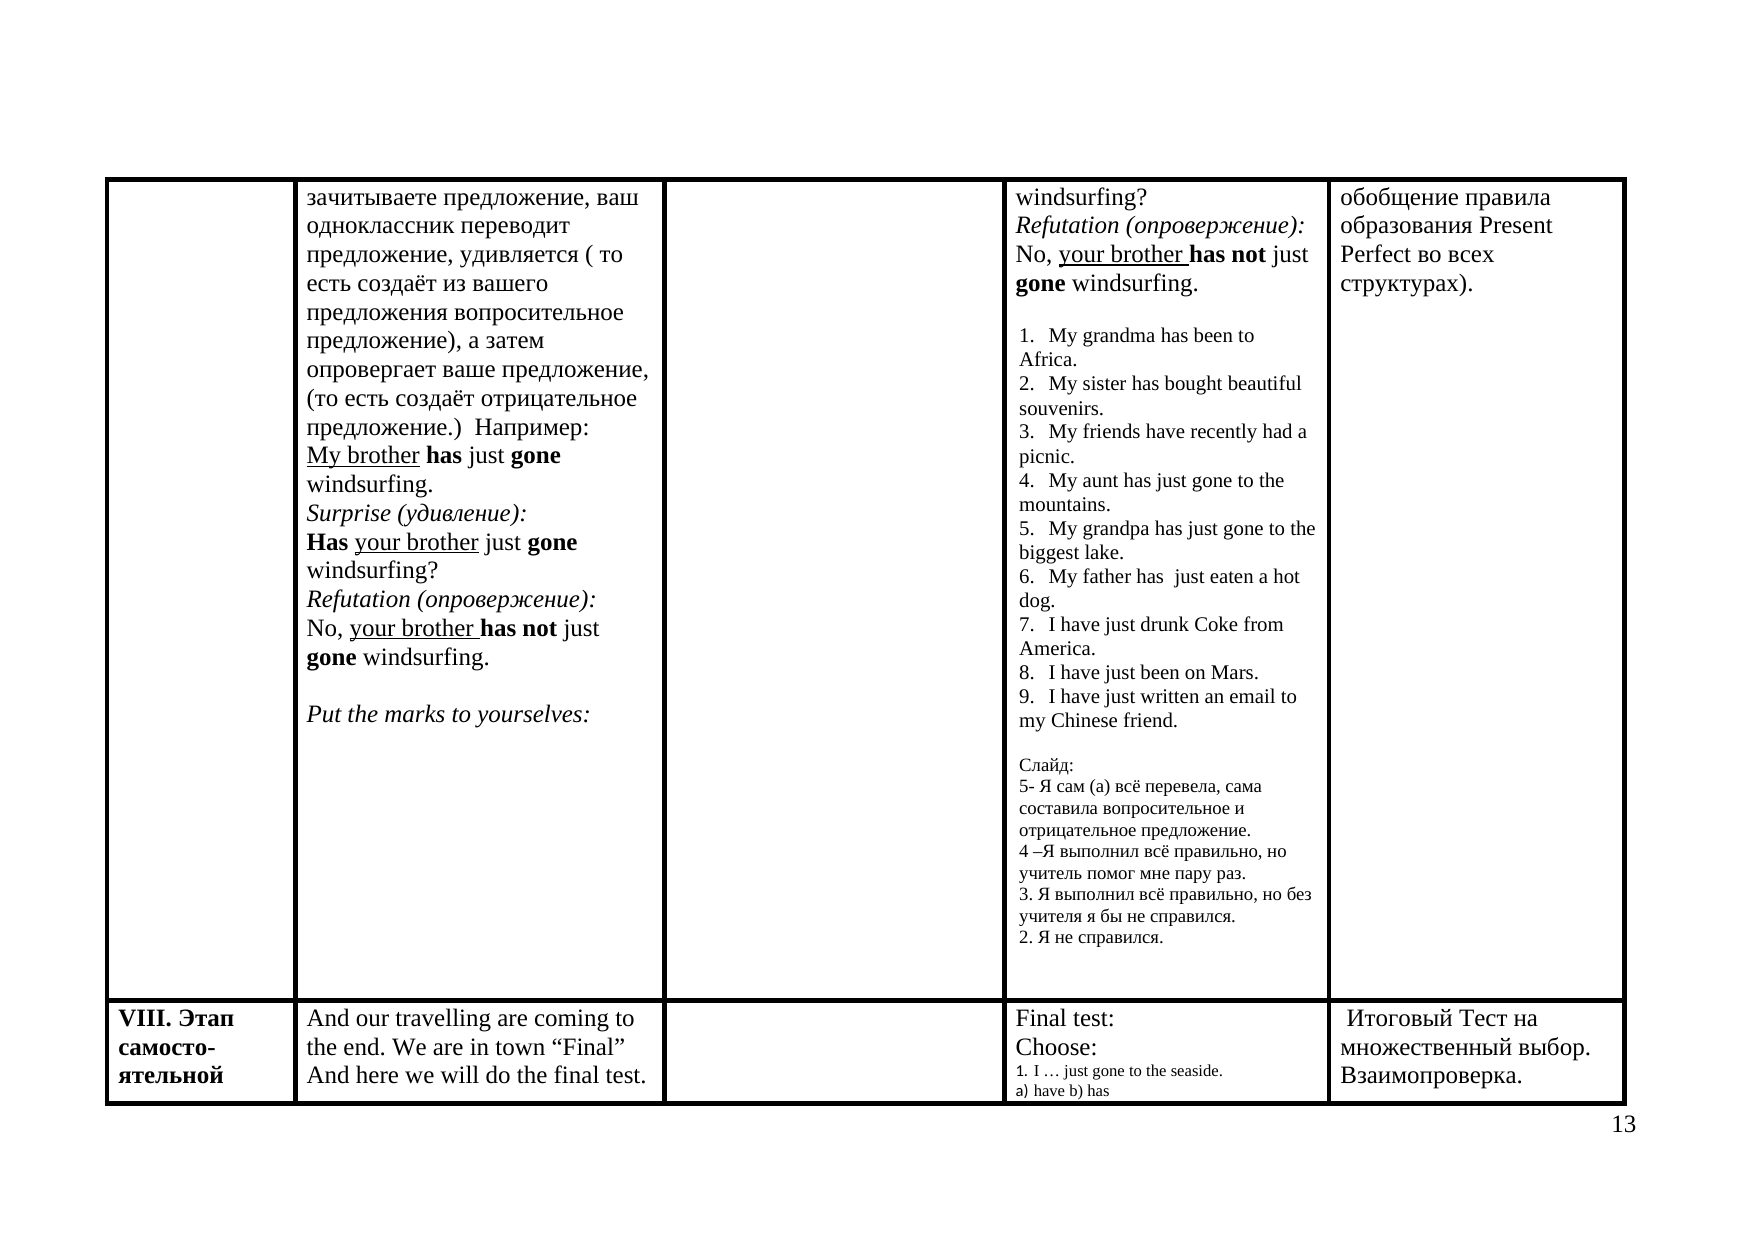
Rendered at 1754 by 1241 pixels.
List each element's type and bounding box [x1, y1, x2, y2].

table_cell [298, 1003, 662, 1101]
table_cell [1007, 1003, 1327, 1101]
table_cell [109, 1003, 293, 1101]
table_cell [667, 1003, 1002, 1101]
table_cell [1331, 1003, 1622, 1101]
table_cell [1331, 182, 1622, 998]
table_cell [109, 182, 293, 998]
table_cell [1007, 182, 1327, 998]
table_cell [667, 182, 1002, 998]
table_cell [298, 182, 662, 998]
